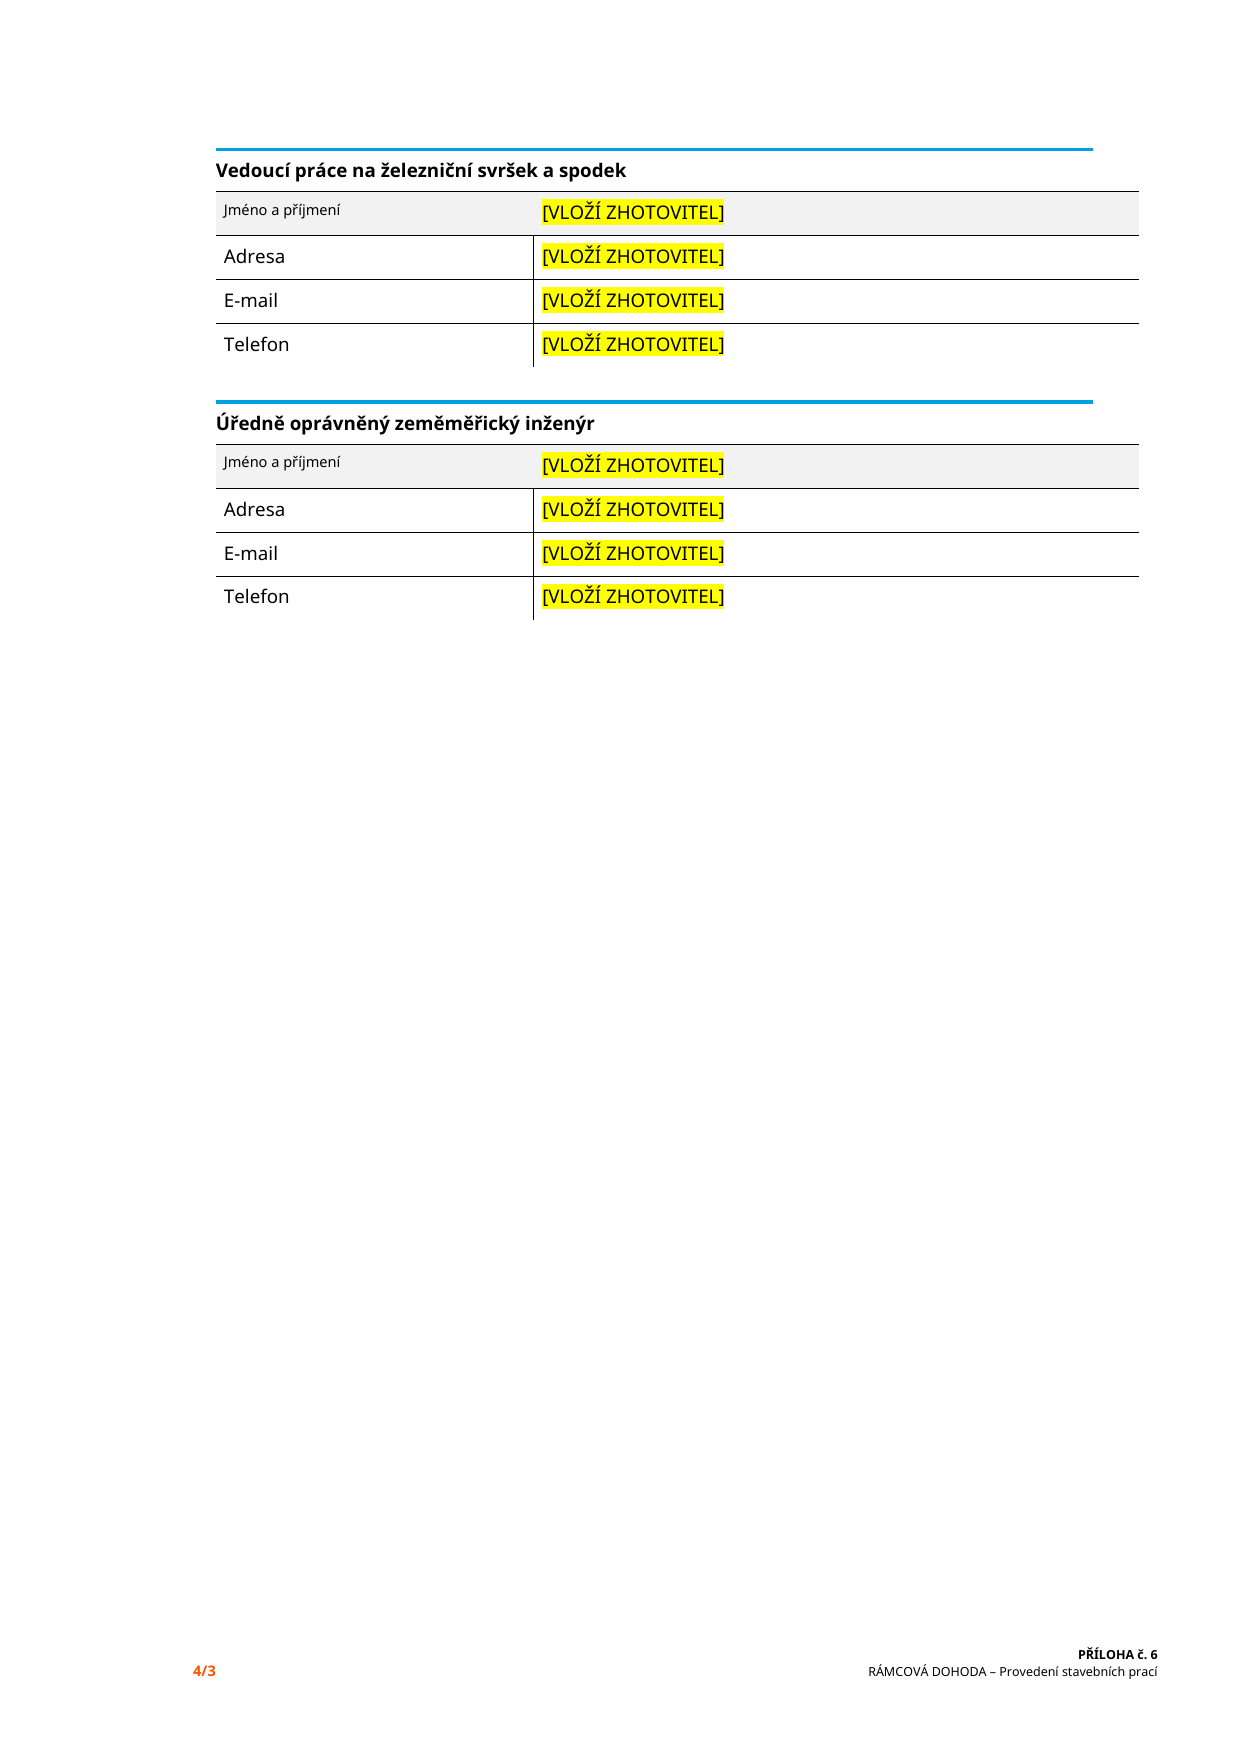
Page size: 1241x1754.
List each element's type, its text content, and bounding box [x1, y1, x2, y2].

table_cell [VLOŽÍ ZHOTOVITEL] [534, 489, 1139, 532]
table_header Jméno a příjmení [216, 192, 534, 235]
table_cell [VLOŽÍ ZHOTOVITEL] [534, 280, 1139, 323]
table_cell [VLOŽÍ ZHOTOVITEL] [534, 577, 1139, 619]
table_cell Telefon [216, 577, 533, 619]
table_header [VLOŽÍ ZHOTOVITEL] [534, 192, 1139, 235]
table_cell [VLOŽÍ ZHOTOVITEL] [534, 324, 1139, 367]
table_cell [VLOŽÍ ZHOTOVITEL] [534, 533, 1139, 576]
table_cell E-mail [216, 280, 533, 323]
table_cell Adresa [216, 236, 533, 279]
table_cell Telefon [216, 324, 533, 367]
table_cell E-mail [216, 533, 533, 576]
table_header Jméno a příjmení [216, 445, 534, 488]
text Vedoucí práce na železniční svršek a spodek [216, 151, 1093, 182]
text Úředně oprávněný zeměměřický inženýr [216, 404, 1093, 435]
table_header [VLOŽÍ ZHOTOVITEL] [534, 445, 1139, 488]
table_cell [VLOŽÍ ZHOTOVITEL] [534, 236, 1139, 279]
table_cell Adresa [216, 489, 533, 532]
